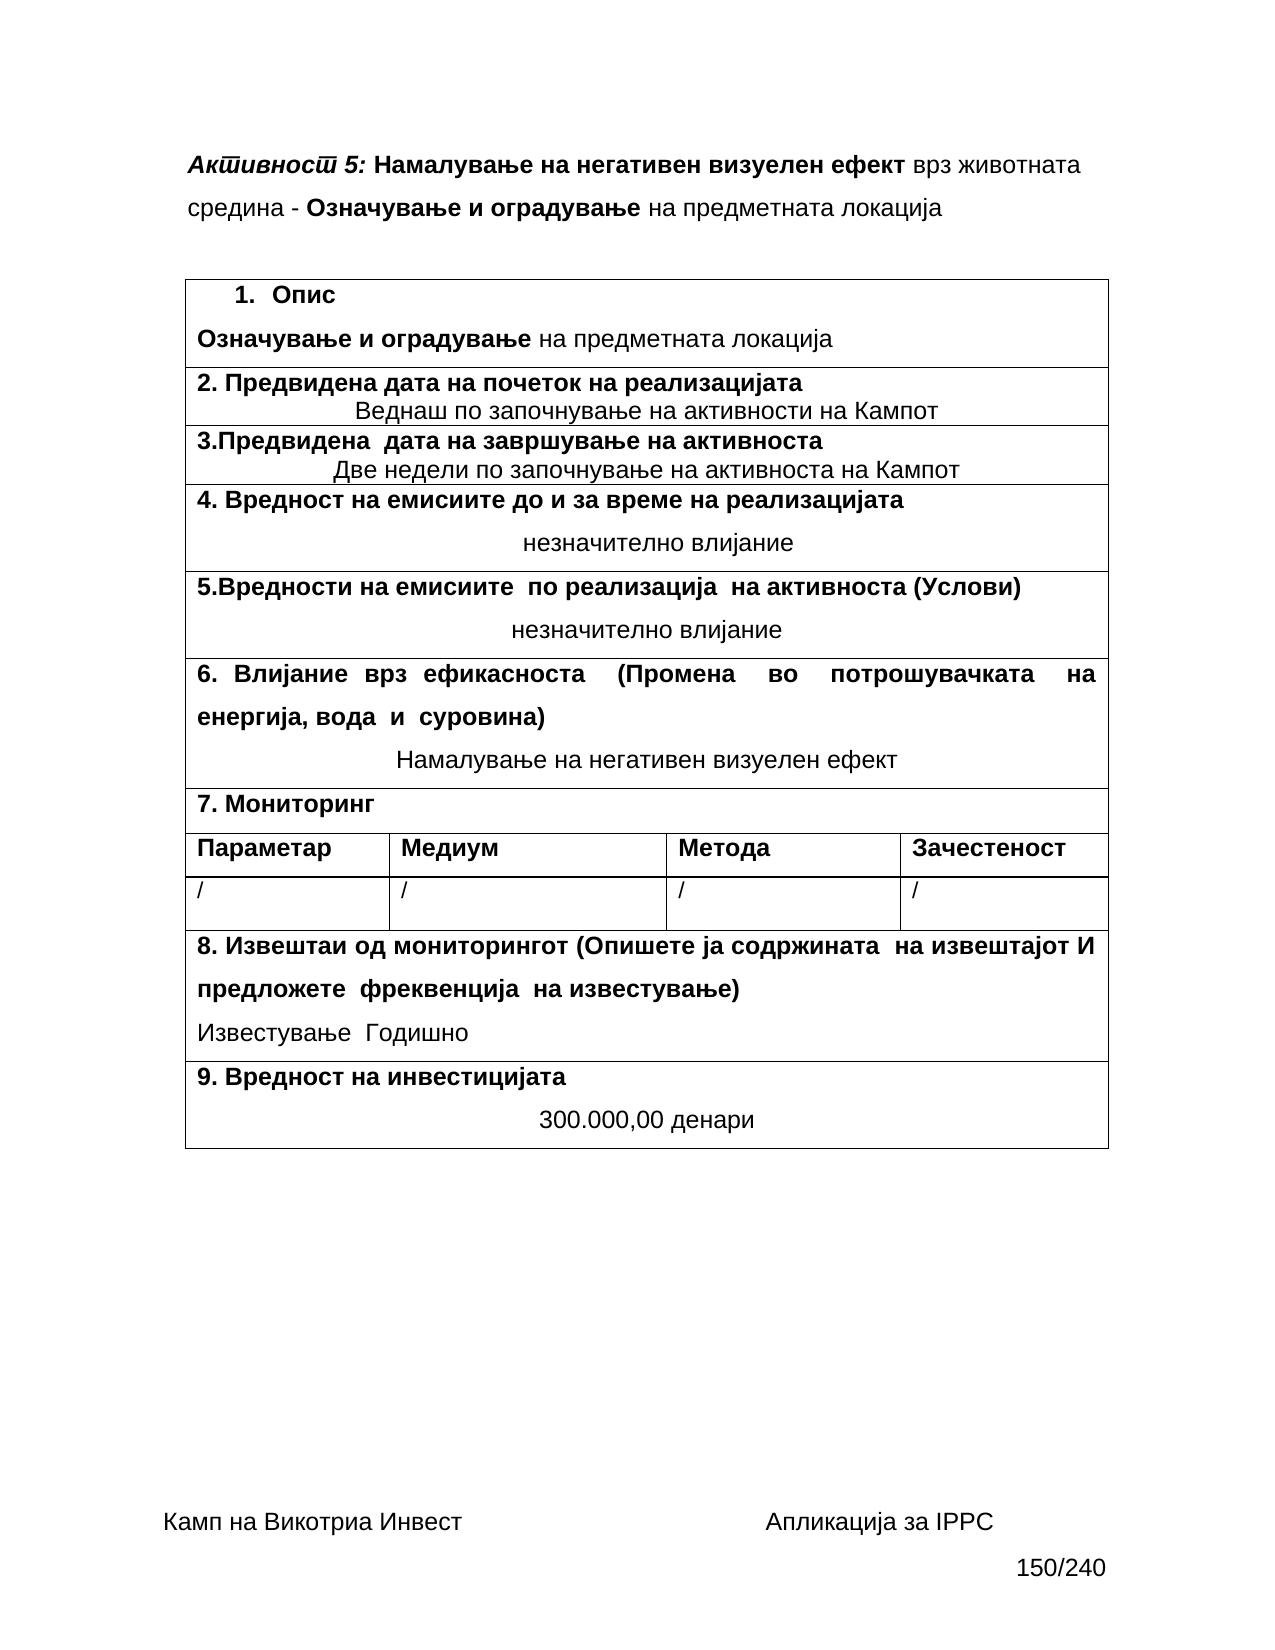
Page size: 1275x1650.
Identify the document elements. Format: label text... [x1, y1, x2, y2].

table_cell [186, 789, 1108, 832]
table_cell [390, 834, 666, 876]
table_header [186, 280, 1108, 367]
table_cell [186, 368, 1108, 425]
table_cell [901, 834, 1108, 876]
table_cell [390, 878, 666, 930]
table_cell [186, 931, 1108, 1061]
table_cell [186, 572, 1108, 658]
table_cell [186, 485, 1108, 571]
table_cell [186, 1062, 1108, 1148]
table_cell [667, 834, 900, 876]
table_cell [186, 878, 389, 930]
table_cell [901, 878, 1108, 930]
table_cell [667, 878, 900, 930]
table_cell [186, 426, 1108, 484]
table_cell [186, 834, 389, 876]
text Активност 5: Намалување на негативен визуелен ефект врз животната средина - Означување и оградување на предметната локација [187, 150, 1106, 222]
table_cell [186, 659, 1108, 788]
